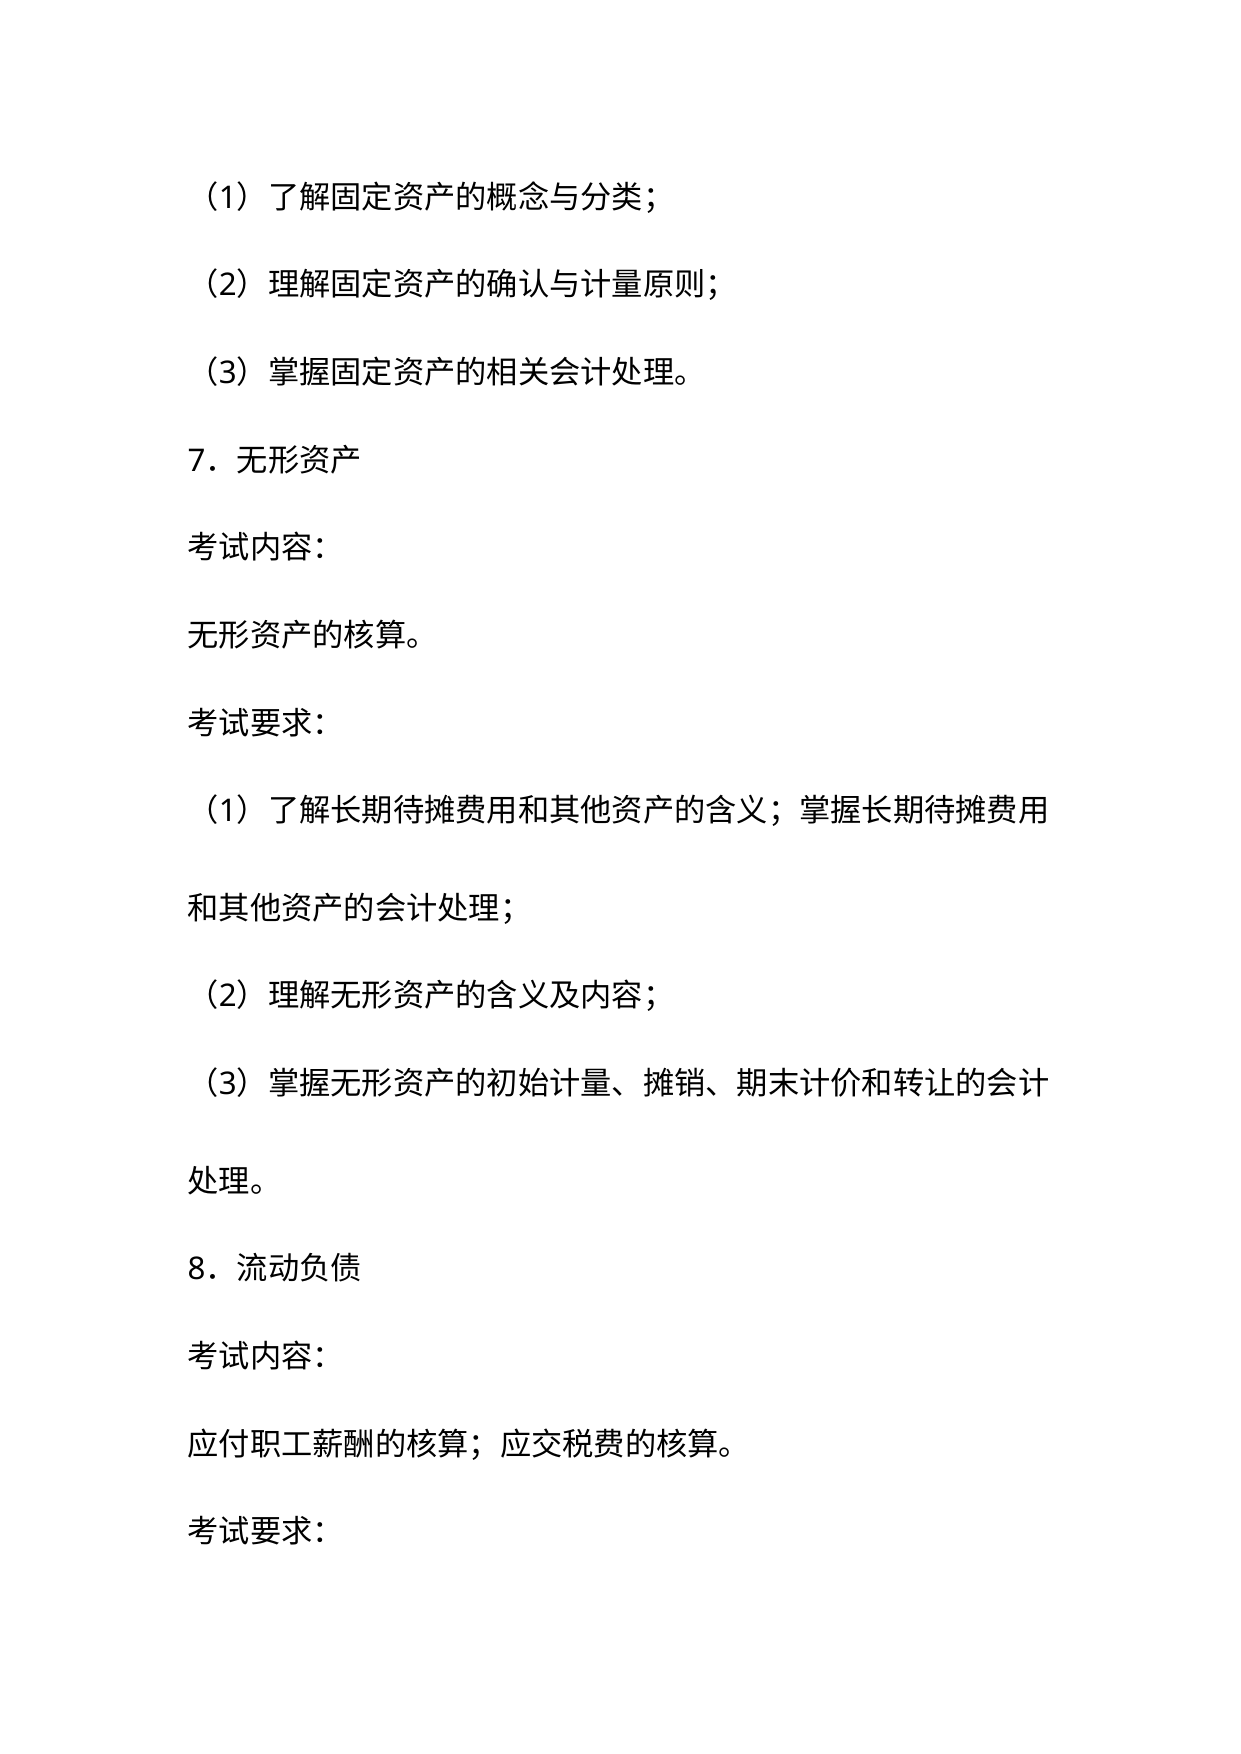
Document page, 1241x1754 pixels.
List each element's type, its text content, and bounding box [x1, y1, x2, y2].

text （2）理解无形资产的含义及内容； [187, 961, 1053, 1026]
text 考试要求： [187, 1496, 1053, 1561]
text 考试要求： [187, 688, 1053, 753]
text （3）掌握无形资产的初始计量、摊销、期末计价和转让的会计处理。 [187, 1048, 1053, 1211]
text 8．流动负债 [187, 1233, 1053, 1298]
text （1）了解长期待摊费用和其他资产的含义；掌握长期待摊费用和其他资产的会计处理； [187, 776, 1053, 938]
text （3）掌握固定资产的相关会计处理。 [187, 337, 1053, 402]
text 无形资产的核算。 [187, 600, 1053, 665]
text 7．无形资产 [187, 425, 1053, 490]
text （2）理解固定资产的确认与计量原则； [187, 250, 1053, 315]
text 应付职工薪酬的核算；应交税费的核算。 [187, 1409, 1053, 1474]
text （1）了解固定资产的概念与分类； [187, 162, 1053, 227]
text 考试内容： [187, 513, 1053, 578]
text 考试内容： [187, 1321, 1053, 1386]
